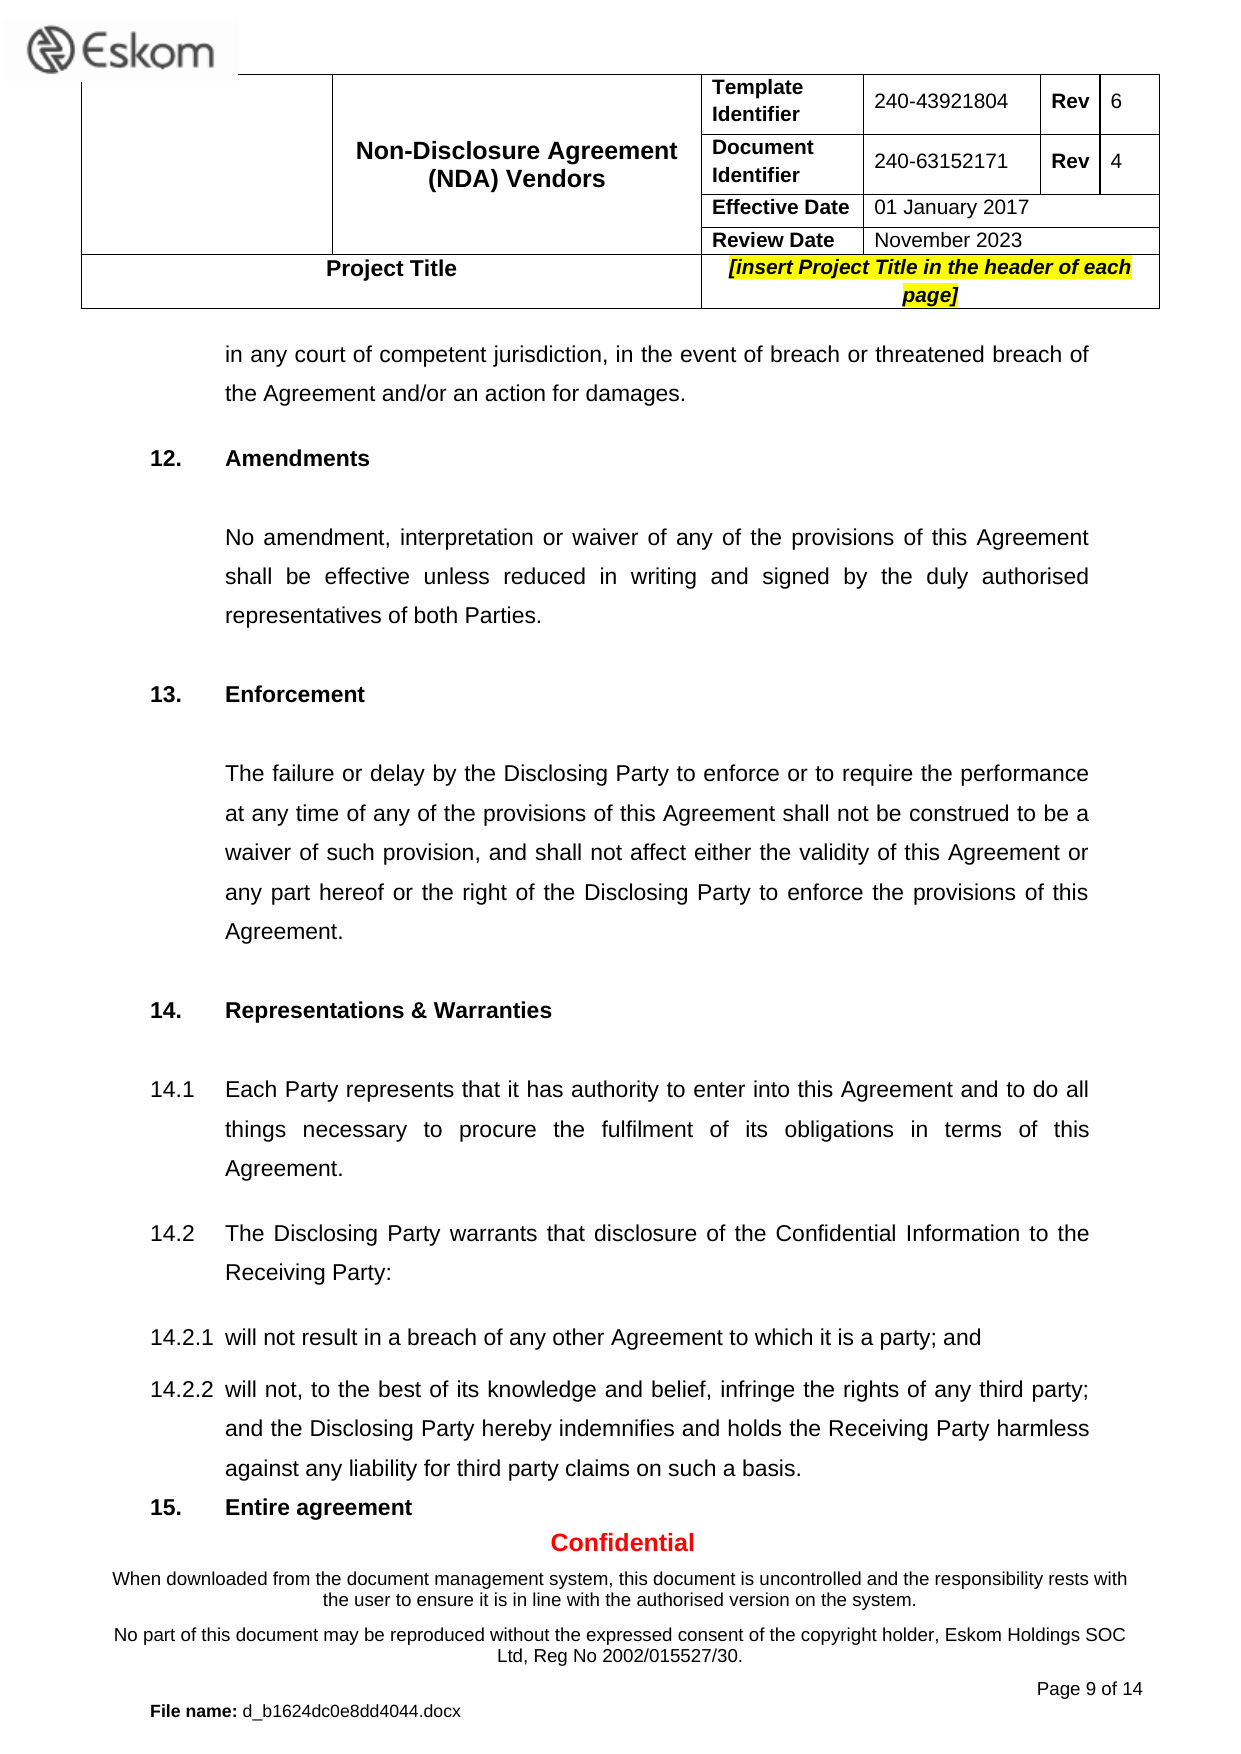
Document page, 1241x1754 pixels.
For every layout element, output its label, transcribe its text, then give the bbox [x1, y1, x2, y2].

text The failure or delay by the Disclosing Party to enforce or to require the performance at any time of any of the provisions of this Agreement shall not be construed to be a waiver of such provision, and shall not affect either the validity of this Agreement or any part hereof or the right of the Disclosing Party to enforce the provisions of this Agreement. [150, 760, 1090, 944]
text 15. Entire agreement [150, 1494, 1090, 1520]
text 14.2.1 will not result in a breach of any other Agreement to which it is a party; and [150, 1323, 1090, 1350]
text 14.2.2 will not, to the best of its knowledge and belief, infringe the rights of any third party; and the Disclosing Party hereby indemnifies and holds the Receiving Party harmless against any liability for third party claims on such a basis. [150, 1376, 1090, 1481]
text 12. Amendments [150, 444, 1090, 471]
text 14.2 The Disclosing Party warrants that disclosure of the Confidential Information to the Receiving Party: [150, 1219, 1090, 1285]
text 13. Enforcement [150, 681, 1090, 708]
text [150, 341, 1090, 406]
text 14. Representations & Warranties [150, 997, 1090, 1023]
text No amendment, interpretation or waiver of any of the provisions of this Agreement shall be effective unless reduced in writing and signed by the duly authorised representatives of both Parties. [150, 523, 1090, 629]
text 14.1 Each Party represents that it has authority to enter into this Agreement and to do all things necessary to procure the fulfilment of its obligations in terms of this Agreement. [150, 1076, 1090, 1181]
